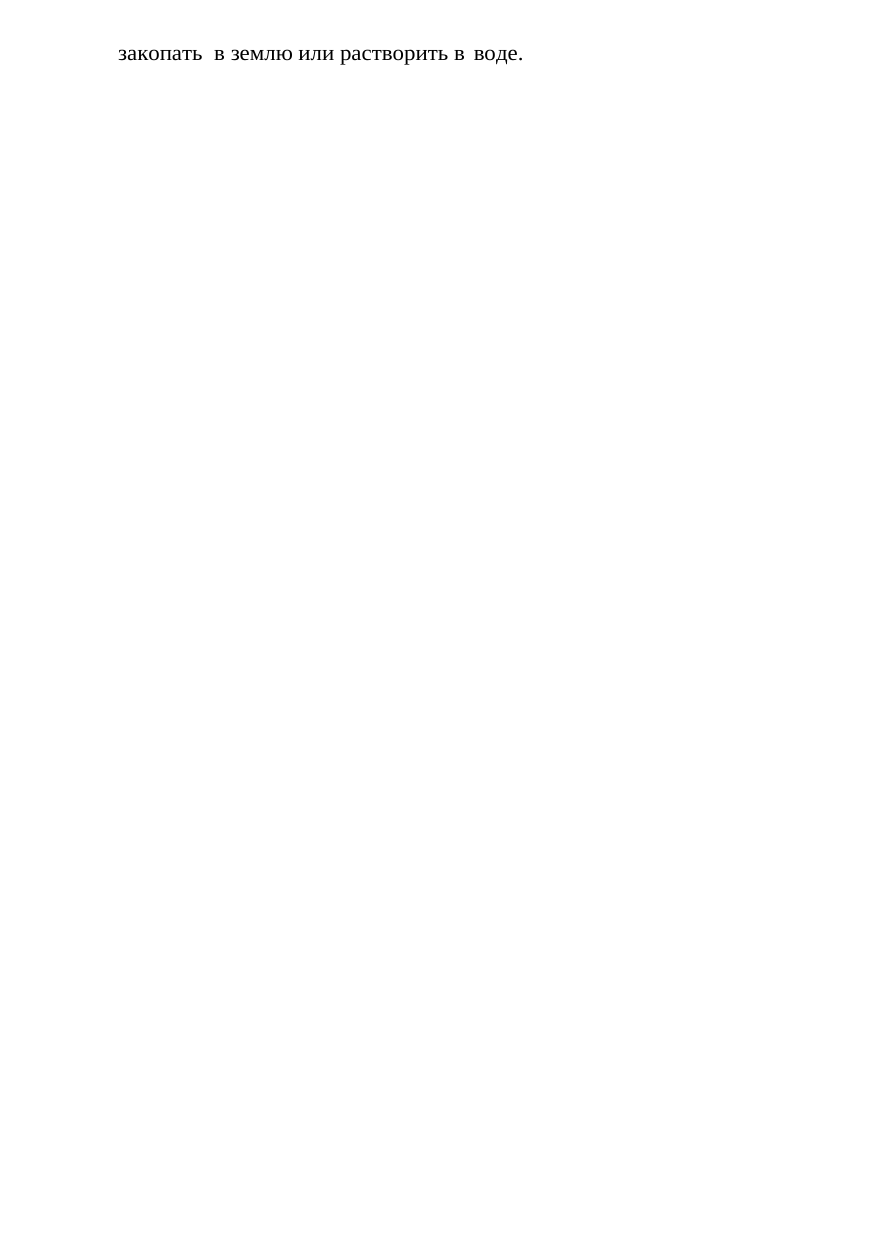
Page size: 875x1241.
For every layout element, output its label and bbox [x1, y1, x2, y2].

text [118, 39, 756, 65]
